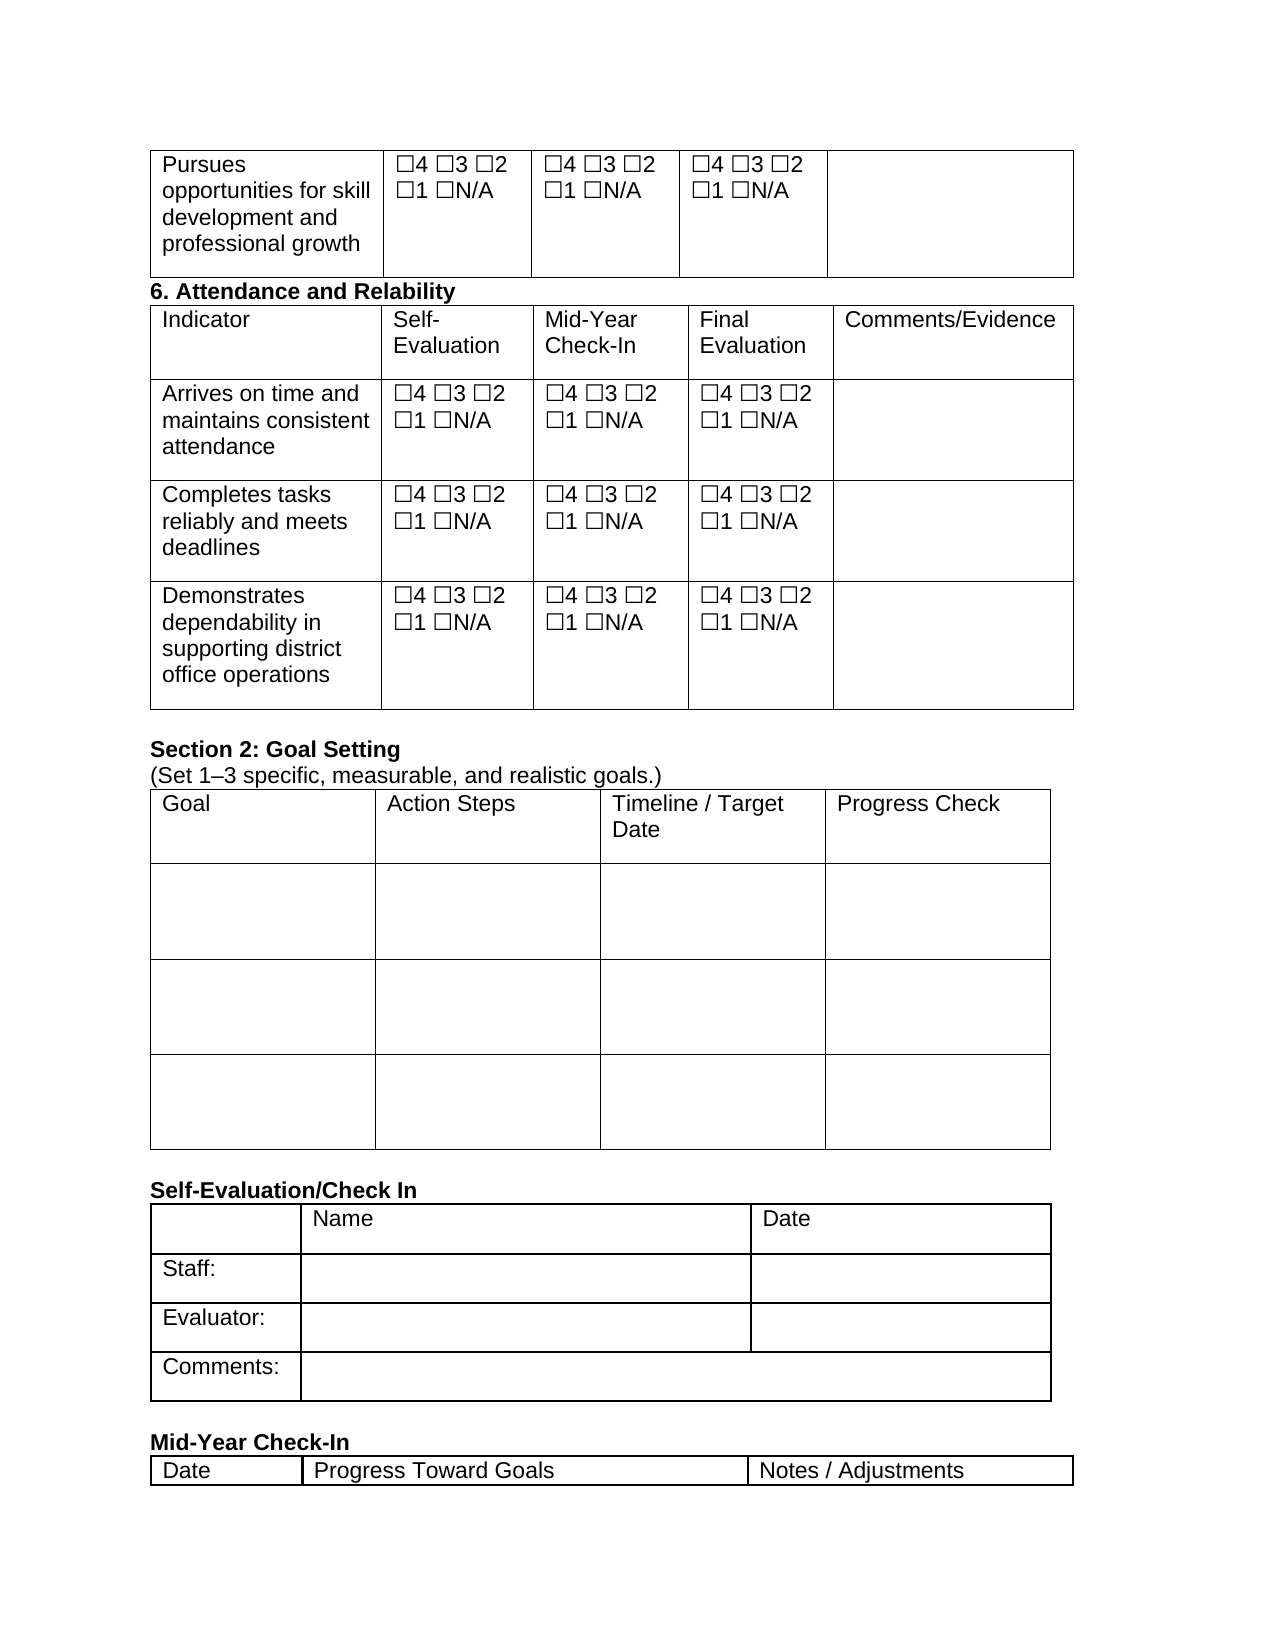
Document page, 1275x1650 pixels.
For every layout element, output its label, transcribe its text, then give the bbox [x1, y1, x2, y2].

table_cell [826, 960, 1050, 1054]
text (Set 1–3 specific, measurable, and realistic goals.) [150, 762, 1125, 788]
table_cell ☐4 ☐3 ☐2 ☐1 ☐N/A [534, 380, 688, 480]
table_cell Comments: [152, 1353, 300, 1400]
text Mid-Year Check-In [150, 1429, 1125, 1455]
table_header [152, 1205, 300, 1252]
table_cell [834, 380, 1073, 480]
table_cell [834, 481, 1073, 581]
table_header Action Steps [376, 790, 600, 863]
table_cell Pursues opportunities for skill development and professional growth [151, 151, 383, 277]
table_cell Staff: [152, 1255, 300, 1302]
table_cell [752, 1304, 1050, 1351]
table_cell [376, 864, 600, 958]
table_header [304, 1457, 747, 1483]
table_cell [826, 1055, 1050, 1149]
table_cell [302, 1255, 750, 1302]
table_header Self- Evaluation [382, 306, 533, 379]
table_cell ☐4 ☐3 ☐2 ☐1 ☐N/A [532, 151, 679, 277]
table_header Mid-Year Check-In [534, 306, 688, 379]
table_header Final Evaluation [689, 306, 833, 379]
text 6. Attendance and Relability [150, 278, 1125, 305]
table_cell [601, 960, 825, 1054]
table_cell [601, 1055, 825, 1149]
table_cell Evaluator: [152, 1304, 300, 1351]
table_cell [376, 1055, 600, 1149]
table_header Comments/Evidence [834, 306, 1073, 379]
table_cell ☐4 ☐3 ☐2 ☐1 ☐N/A [382, 380, 533, 480]
text Self-Evaluation/Check In [150, 1177, 1125, 1203]
table_header Indicator [151, 306, 381, 379]
table_cell ☐4 ☐3 ☐2 ☐1 ☐N/A [689, 582, 833, 708]
table_cell [151, 864, 375, 958]
table_cell ☐4 ☐3 ☐2 ☐1 ☐N/A [689, 481, 833, 581]
table_header Notes / Adjustments [749, 1457, 1072, 1483]
table_cell ☐4 ☐3 ☐2 ☐1 ☐N/A [382, 582, 533, 708]
table_cell [828, 151, 1073, 277]
table_cell [752, 1255, 1050, 1302]
table_cell [826, 864, 1050, 958]
table_cell [151, 1055, 375, 1149]
table_header Goal [151, 790, 375, 863]
table_header Timeline / Target Date [601, 790, 825, 863]
table_cell Arrives on time and maintains consistent attendance [151, 380, 381, 480]
table_cell [302, 1353, 1050, 1400]
table_cell [834, 582, 1073, 708]
table_cell ☐4 ☐3 ☐2 ☐1 ☐N/A [534, 481, 688, 581]
table_cell Completes tasks reliably and meets deadlines [151, 481, 381, 581]
table_cell ☐4 ☐3 ☐2 ☐1 ☐N/A [382, 481, 533, 581]
table_cell [151, 960, 375, 1054]
table_cell [376, 960, 600, 1054]
table_header Date [152, 1457, 301, 1483]
table_cell ☐4 ☐3 ☐2 ☐1 ☐N/A [384, 151, 531, 277]
table_cell ☐4 ☐3 ☐2 ☐1 ☐N/A [689, 380, 833, 480]
table_header Name [302, 1205, 750, 1252]
table_cell [601, 864, 825, 958]
table_cell ☐4 ☐3 ☐2 ☐1 ☐N/A [680, 151, 827, 277]
table_cell Demonstrates dependability in supporting district office operations [151, 582, 381, 708]
table_cell [302, 1304, 750, 1351]
table_header Date [752, 1205, 1050, 1252]
table_header Progress Check [826, 790, 1050, 863]
text Section 2: Goal Setting [150, 736, 1125, 762]
table_cell ☐4 ☐3 ☐2 ☐1 ☐N/A [534, 582, 688, 708]
